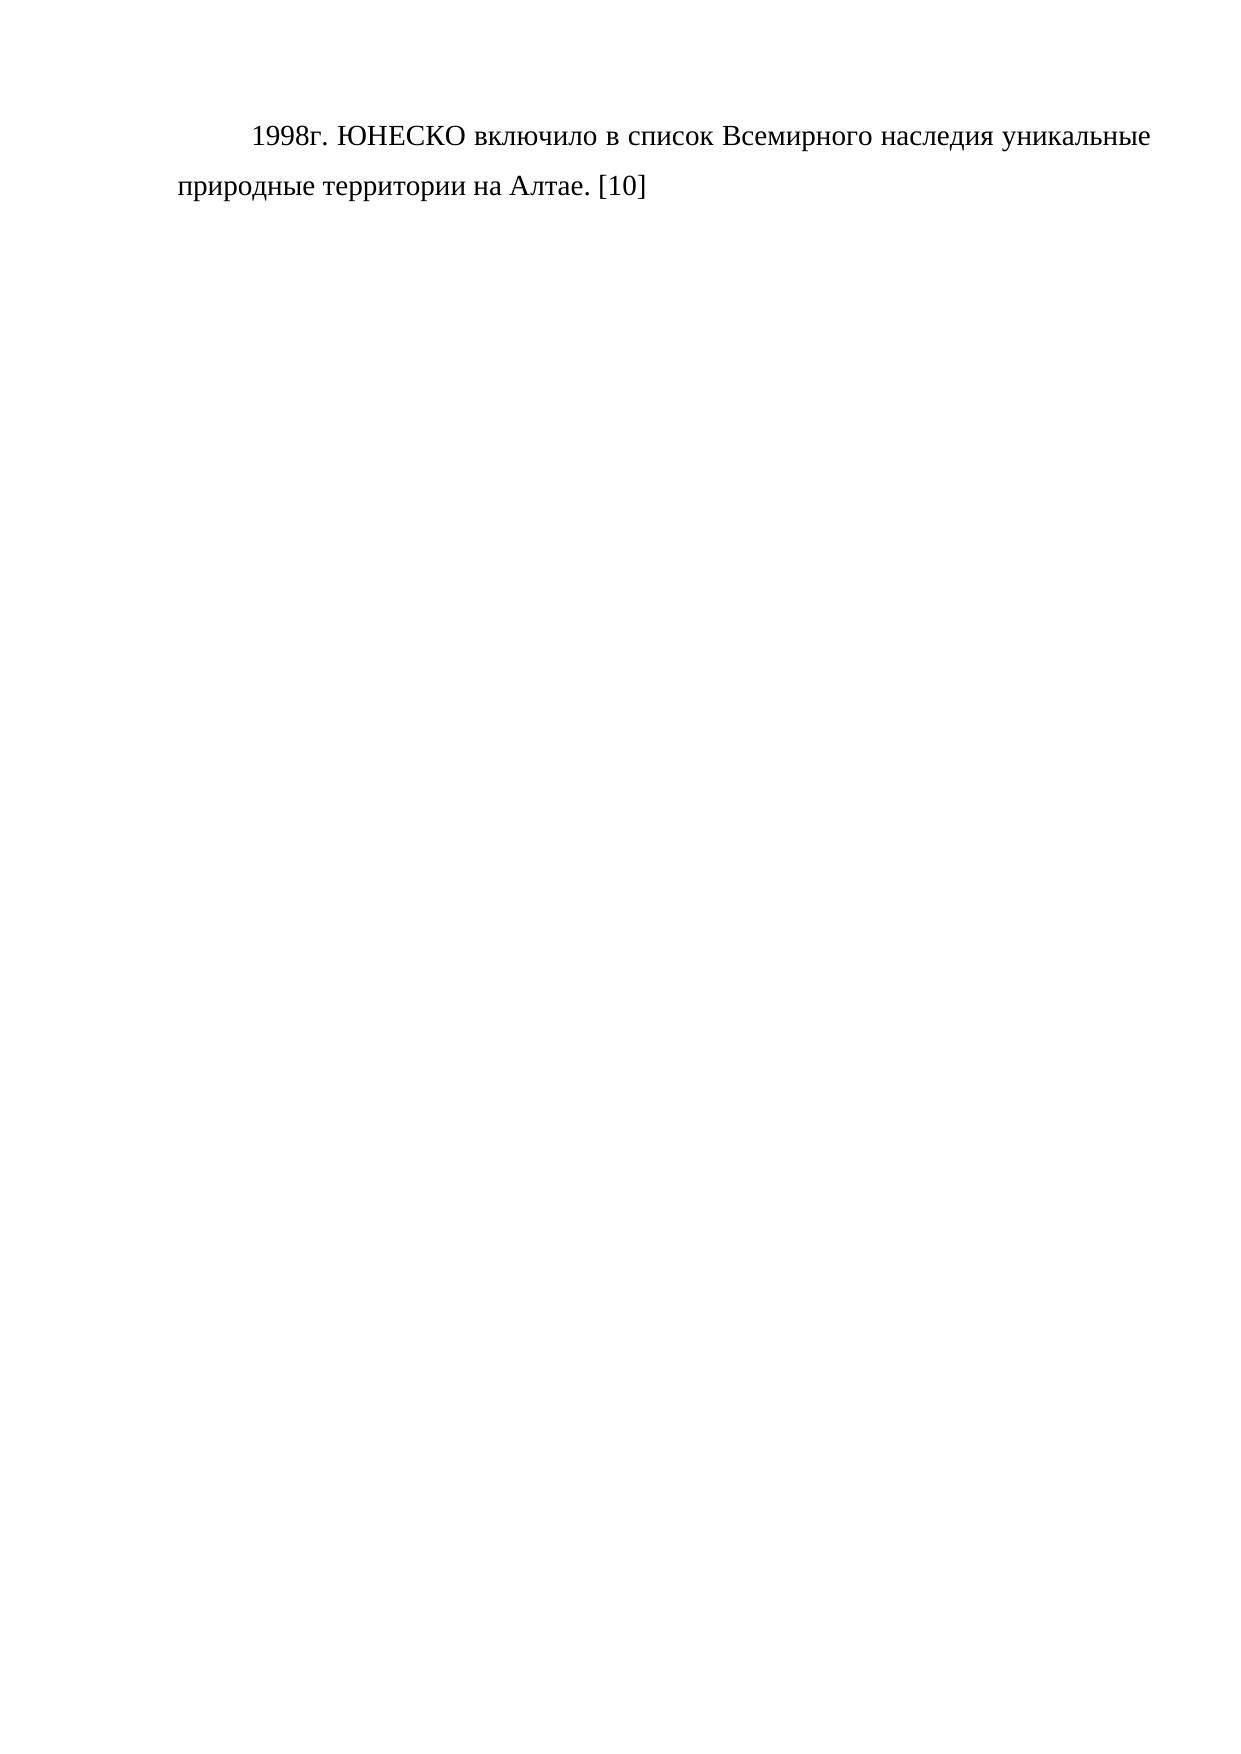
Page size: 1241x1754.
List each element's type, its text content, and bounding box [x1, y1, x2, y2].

text 1998г. ЮНЕСКО включило в список Всемирного наследия уникальные природные территории на Алтае. [10] [177, 118, 1152, 202]
